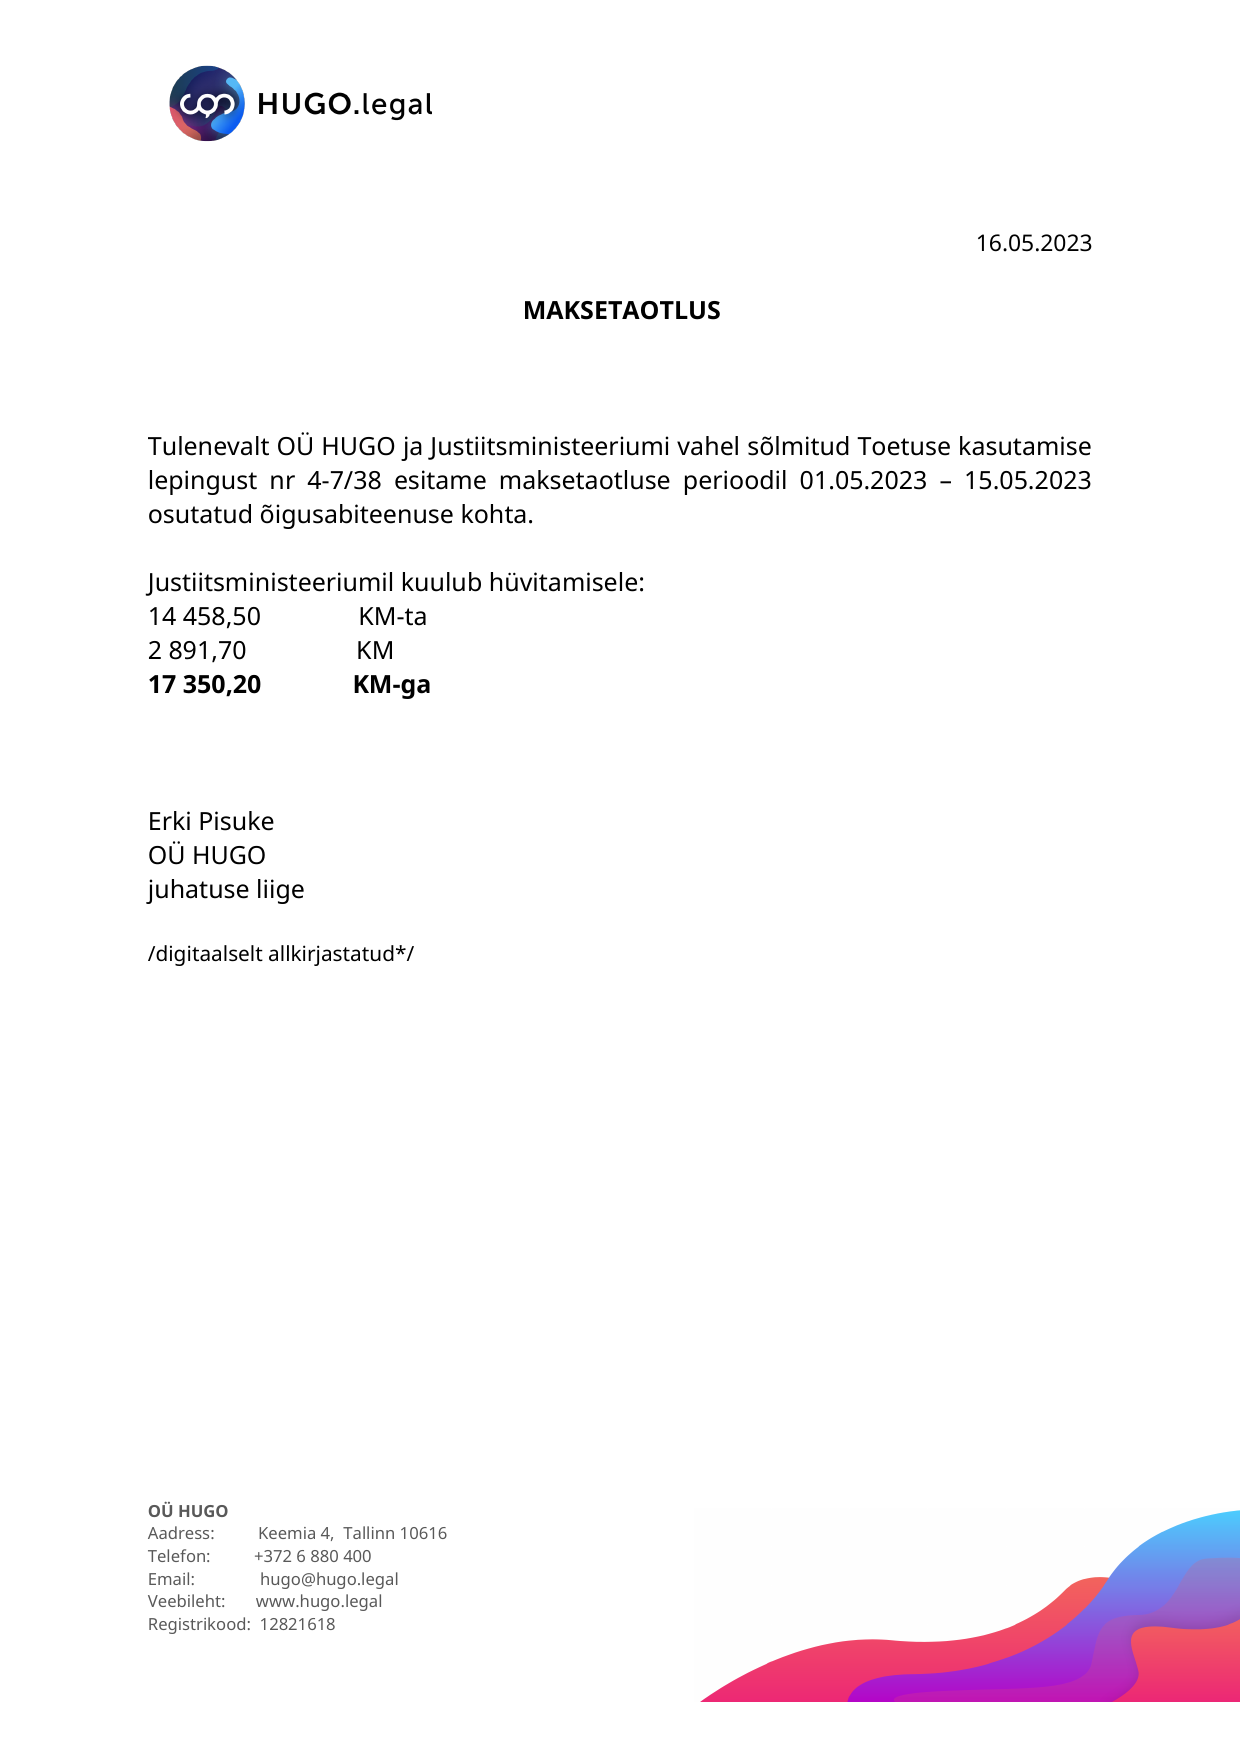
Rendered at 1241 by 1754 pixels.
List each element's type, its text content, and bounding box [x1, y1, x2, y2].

text Justiitsministeeriumil kuulub hüvitamisele: [148, 565, 1093, 599]
text 2 891,70 KM [148, 633, 1093, 667]
text OÜ HUGO [148, 837, 1093, 871]
picture [693, 1508, 1240, 1702]
text /digitaalselt allkirjastatud*/ [148, 939, 1093, 968]
text 17 350,20 KM-ga [148, 667, 1093, 701]
text Tulenevalt OÜ HUGO ja Justiitsministeeriumi vahel sõlmitud Toetuse kasutamise lepingust nr 4-7/38 esitame maksetaotluse perioodil 01.05.2023 – 15.05.2023 osutatud õigusabiteenuse kohta. [148, 429, 1093, 531]
text 16.05.2023 [148, 227, 1093, 258]
text 14 458,50 KM-ta [148, 599, 1093, 633]
text juhatuse liige [148, 871, 1093, 906]
text Erki Pisuke [148, 803, 1093, 837]
text MAKSETAOTLUS [448, 292, 1093, 326]
picture [147, 44, 452, 162]
